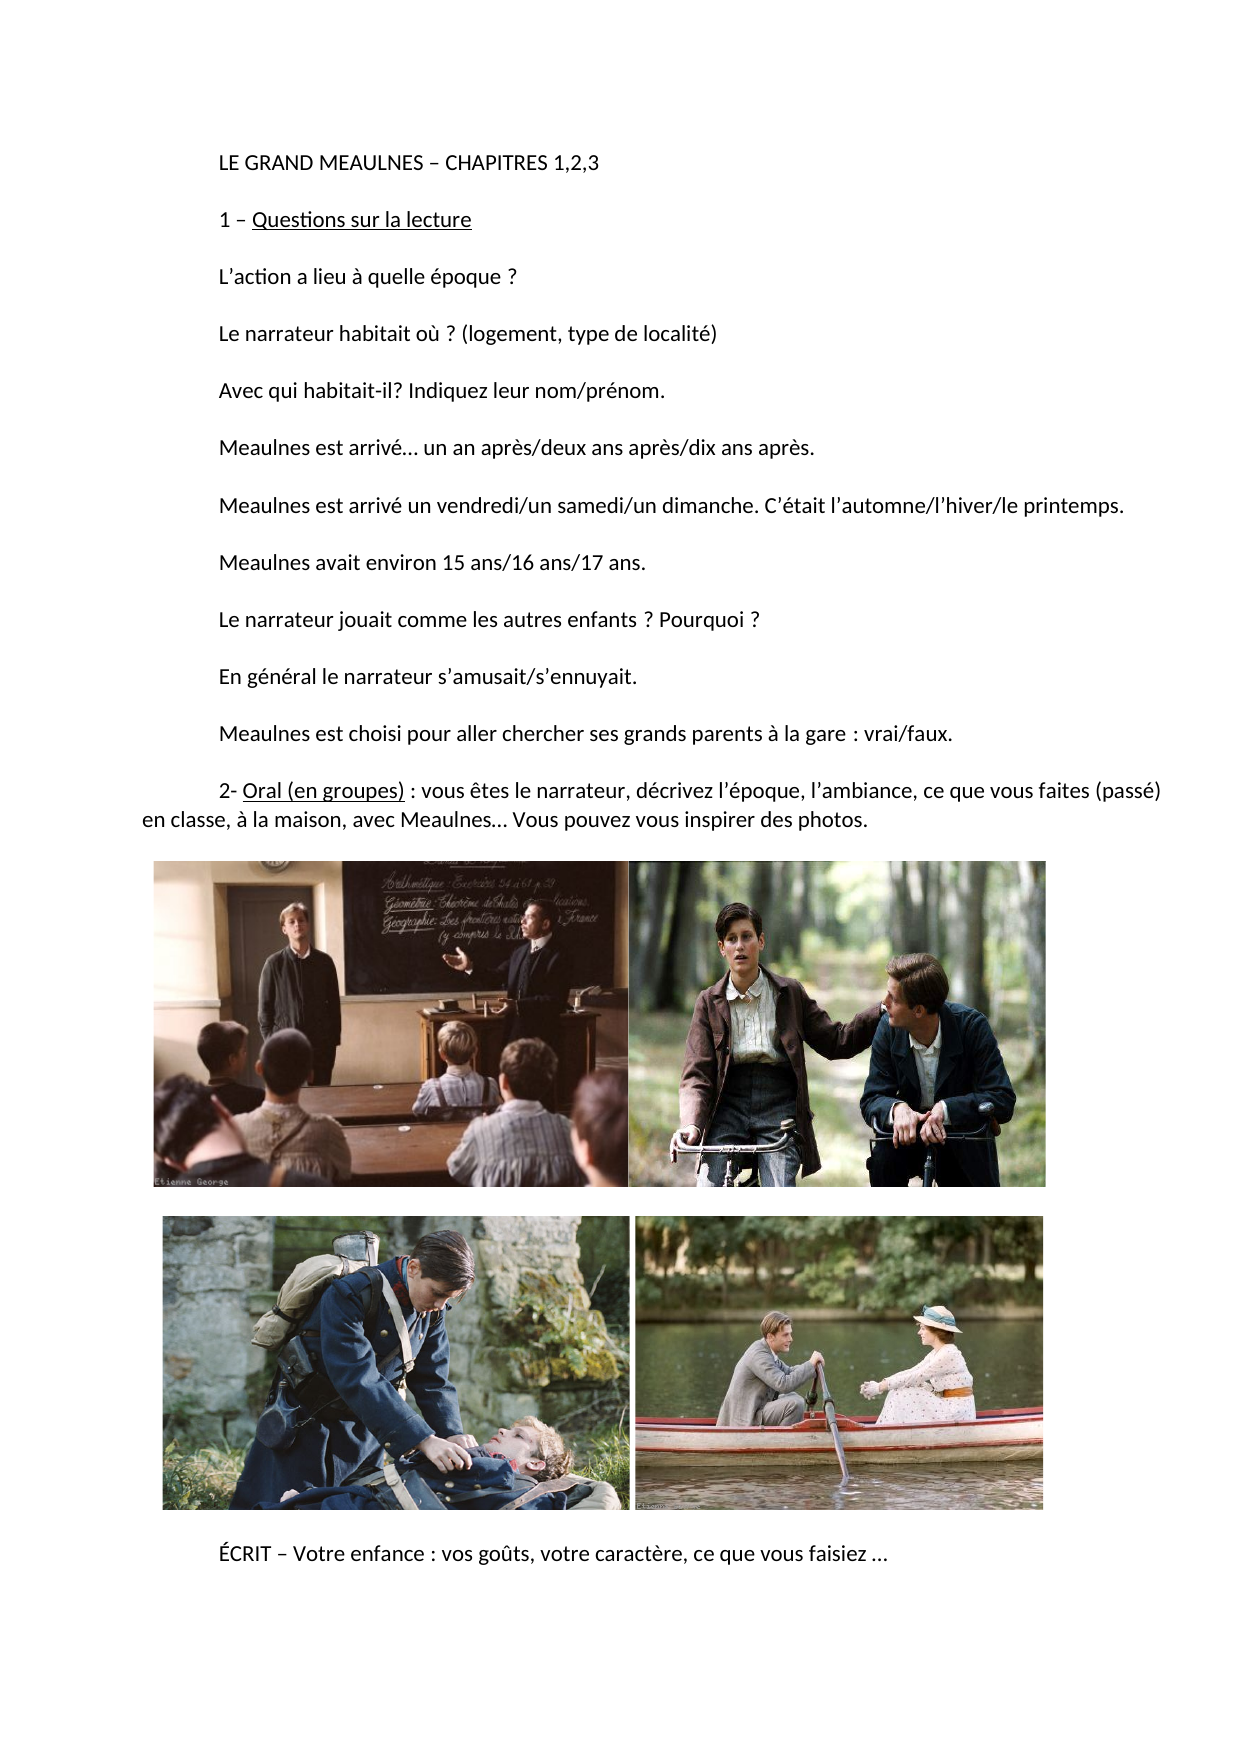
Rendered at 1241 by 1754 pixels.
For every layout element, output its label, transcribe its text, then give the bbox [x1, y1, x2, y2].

picture [635, 1216, 1044, 1510]
picture [162, 1216, 630, 1510]
text Meaulnes est choisi pour aller chercher ses grands parents à la gare : vrai/faux. [142, 719, 1063, 747]
text Meaulnes est arrivé… un an après/deux ans après/dix ans après. [142, 433, 1063, 462]
text Le narrateur jouait comme les autres enfants ? Pourquoi ? [142, 605, 1063, 633]
text Meaulnes est arrivé un vendredi/un samedi/un dimanche. C’était l’automne/l’hiver/le printemps. [142, 491, 1137, 519]
text 1 – Questions sur la lecture [142, 205, 1063, 233]
text L’action a lieu à quelle époque ? [142, 262, 1063, 290]
text LE GRAND MEAULNES – CHAPITRES 1,2,3 [142, 148, 1063, 176]
text 2- Oral (en groupes) : vous êtes le narrateur, décrivez l’époque, l’ambiance, ce que vous faites (passé) en classe, à la maison, avec Meaulnes… Vous pouvez vous inspirer des photos. [142, 777, 1167, 833]
text Meaulnes avait environ 15 ans/16 ans/17 ans. [142, 548, 1063, 576]
text ÉCRIT – Votre enfance : vos goûts, votre caractère, ce que vous faisiez … [142, 1539, 1063, 1567]
text Le narrateur habitait où ? (logement, type de localité) [142, 319, 1063, 347]
text Avec qui habitait-il? Indiquez leur nom/prénom. [142, 376, 1063, 404]
picture [153, 861, 1046, 1187]
text En général le narrateur s’amusait/s’ennuyait. [142, 662, 1063, 690]
